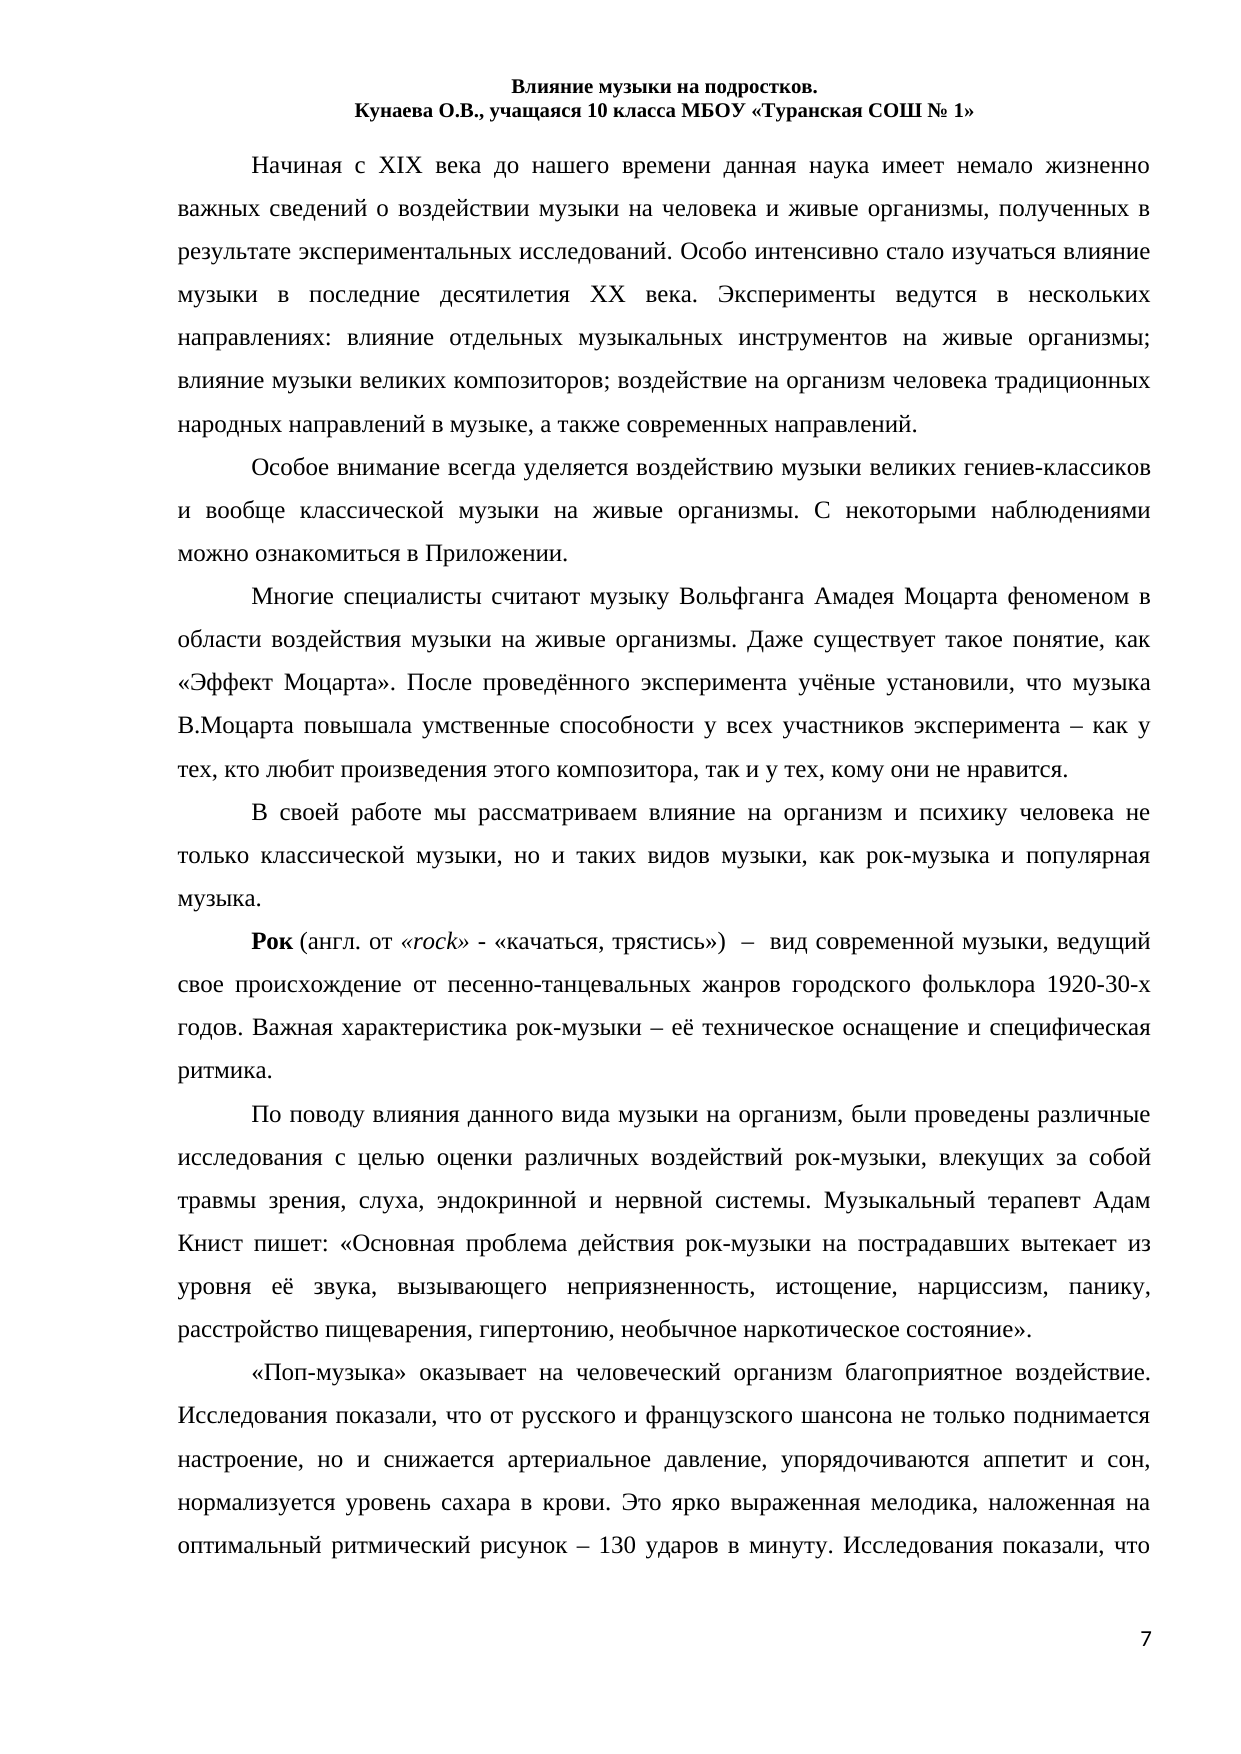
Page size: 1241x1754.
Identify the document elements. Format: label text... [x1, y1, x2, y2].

text По поводу влияния данного вида музыки на организм, были проведены различные исследования с целью оценки различных воздействий рок-музыки, влекущих за собой травмы зрения, слуха, эндокринной и нервной системы. Музыкальный терапевт Адам Книст пишет: «Основная проблема действия рок-музыки на пострадавших вытекает из уровня её звука, вызывающего неприязненность, истощение, нарциссизм, панику, расстройство пищеварения, гипертонию, необычное наркотическое состояние». [177, 1099, 1152, 1343]
text Начиная с XIX века до нашего времени данная наука имеет немало жизненно важных сведений о воздействии музыки на человека и живые организмы, полученных в результате экспериментальных исследований. Особо интенсивно стало изучаться влияние музыки в последние десятилетия XX века. Эксперименты ведутся в нескольких направлениях: влияние отдельных музыкальных инструментов на живые организмы; влияние музыки великих композиторов; воздействие на организм человека традиционных народных направлений в музыке, а также современных направлений. [177, 150, 1152, 437]
text Особое внимание всегда уделяется воздействию музыки великих гениев-классиков и вообще классической музыки на живые организмы. С некоторыми наблюдениями можно ознакомиться в Приложении. [177, 452, 1152, 567]
text Многие специалисты считают музыку Вольфганга Амадея Моцарта феноменом в области воздействия музыки на живые организмы. Даже существует такое понятие, как «Эффект Моцарта». После проведённого эксперимента учёные установили, что музыка В.Моцарта повышала умственные способности у всех участников эксперимента – как у тех, кто любит произведения этого композитора, так и у тех, кому они не нравится. [177, 581, 1152, 782]
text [177, 1357, 1152, 1559]
text Рок (англ. от «rock» - «качаться, трястись») – вид современной музыки, ведущий свое происхождение от песенно-танцевальных жанров городского фольклора 1920-30-х годов. Важная характеристика рок-музыки – её техническое оснащение и специфическая ритмика. [177, 926, 1152, 1084]
list В своей работе мы рассматриваем влияние на организм и психику человека не только классической музыки, но и таких видов музыки, как рок-музыка и популярная музыка. [177, 797, 1152, 912]
